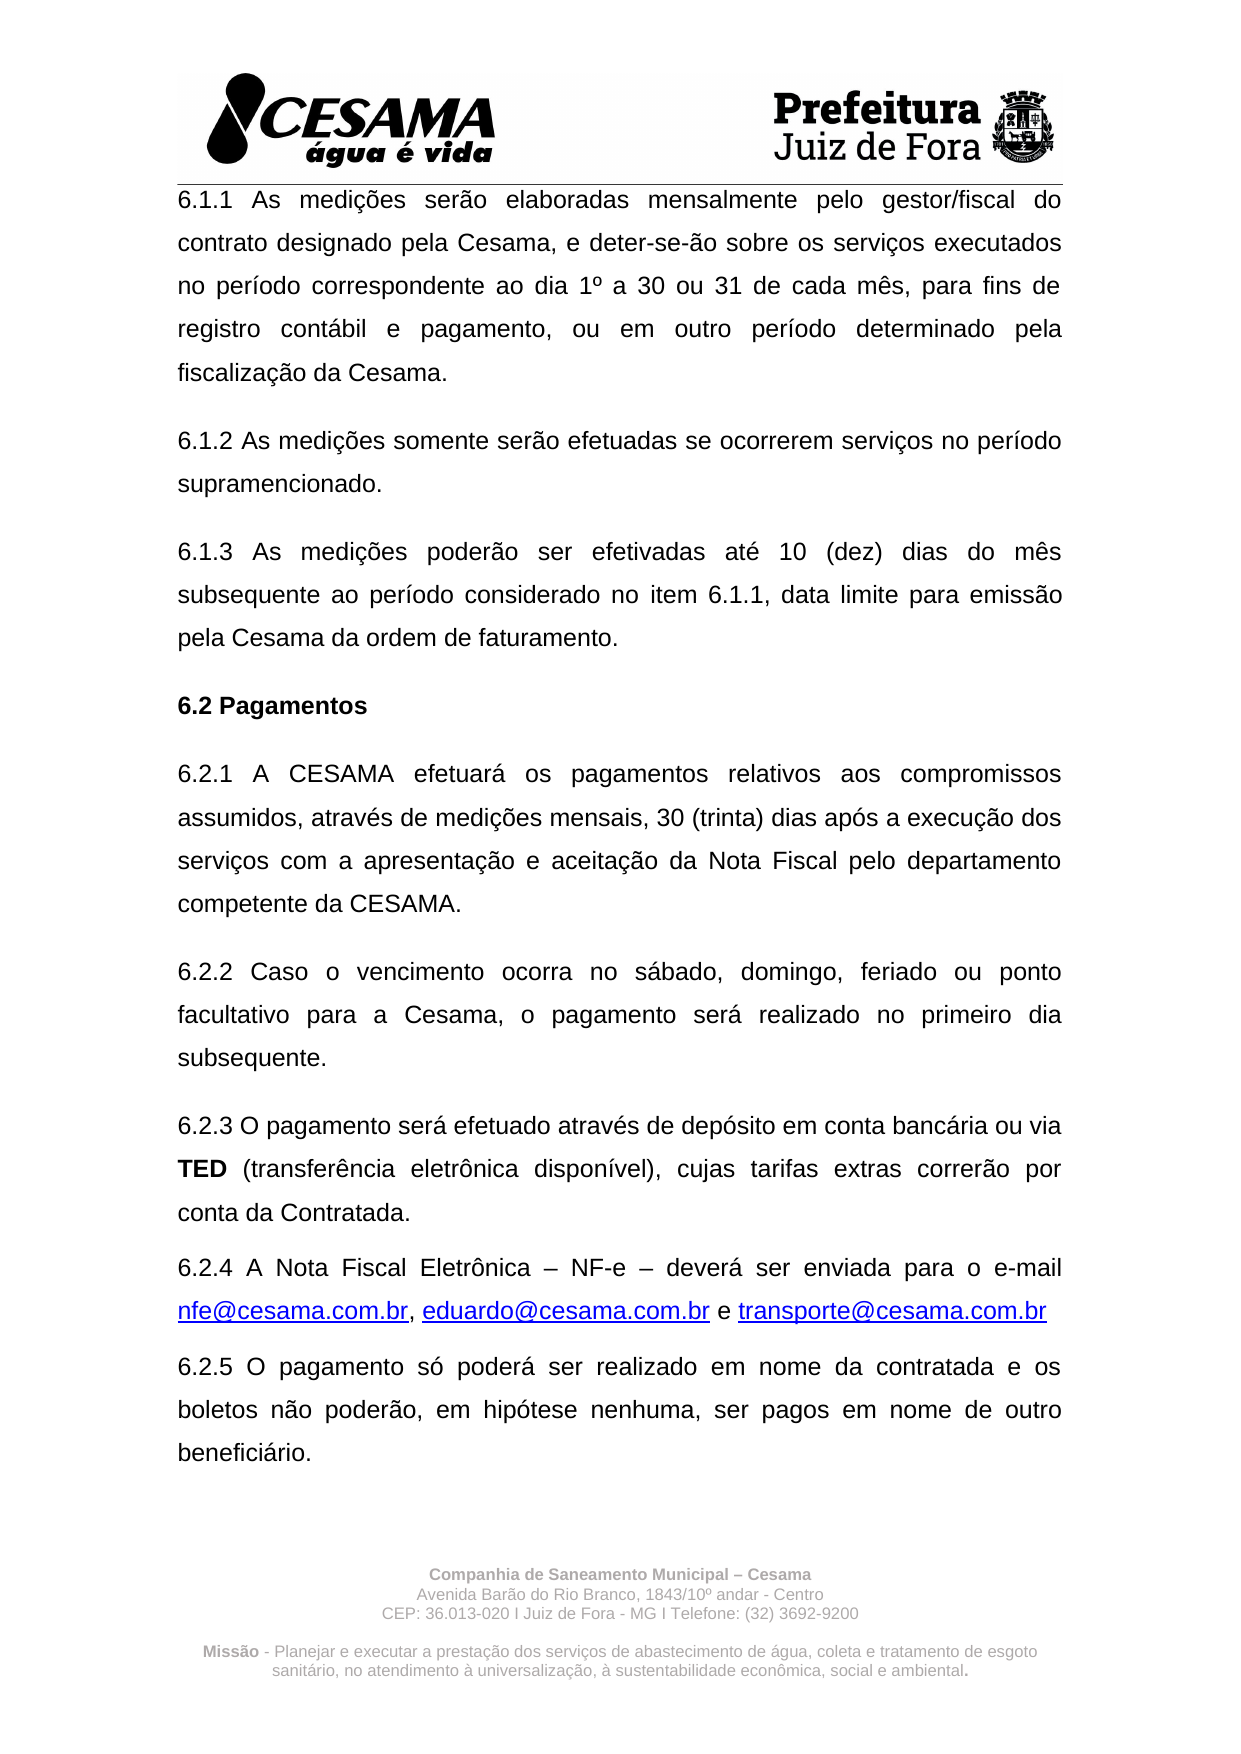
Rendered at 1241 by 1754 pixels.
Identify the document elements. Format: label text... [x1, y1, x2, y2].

text 6.1.3 As medições poderão ser efetivadas até 10 (dez) dias do mês subsequente ao período considerado no item 6.1.1, data limite para emissão pela Cesama da ordem de faturamento. [177, 537, 1063, 652]
text 6.1.1 As medições serão elaboradas mensalmente pelo gestor/fiscal do contrato designado pela Cesama, e deter-se-ão sobre os serviços executados no período correspondente ao dia 1º a 30 ou 31 de cada mês, para fins de registro contábil e pagamento, ou em outro período determinado pela fiscalização da Cesama. [177, 185, 1063, 386]
picture [177, 73, 1063, 185]
text 6.2.4 A Nota Fiscal Eletrônica – NF-e – deverá ser enviada para o e-mail nfe@cesama.com.br, eduardo@cesama.com.br e transporte@cesama.com.br [177, 1253, 1063, 1325]
text 6.2.5 O pagamento só poderá ser realizado em nome da contratada e os boletos não poderão, em hipótese nenhuma, ser pagos em nome de outro beneficiário. [177, 1352, 1063, 1467]
text 6.1.2 As medições somente serão efetuadas se ocorrerem serviços no período supramencionado. [177, 426, 1063, 497]
text 6.2 Pagamentos [177, 691, 1063, 720]
text 6.2.3 O pagamento será efetuado através de depósito em conta bancária ou via TED (transferência eletrônica disponível), cujas tarifas extras correrão por conta da Contratada. [177, 1111, 1063, 1226]
text 6.2.1 A CESAMA efetuará os pagamentos relativos aos compromissos assumidos, através de medições mensais, 30 (trinta) dias após a execução dos serviços com a apresentação e aceitação da Nota Fiscal pelo departamento competente da CESAMA. [177, 759, 1063, 917]
text 6.2.2 Caso o vencimento ocorra no sábado, domingo, feriado ou ponto facultativo para a Cesama, o pagamento será realizado no primeiro dia subsequente. [177, 957, 1063, 1072]
